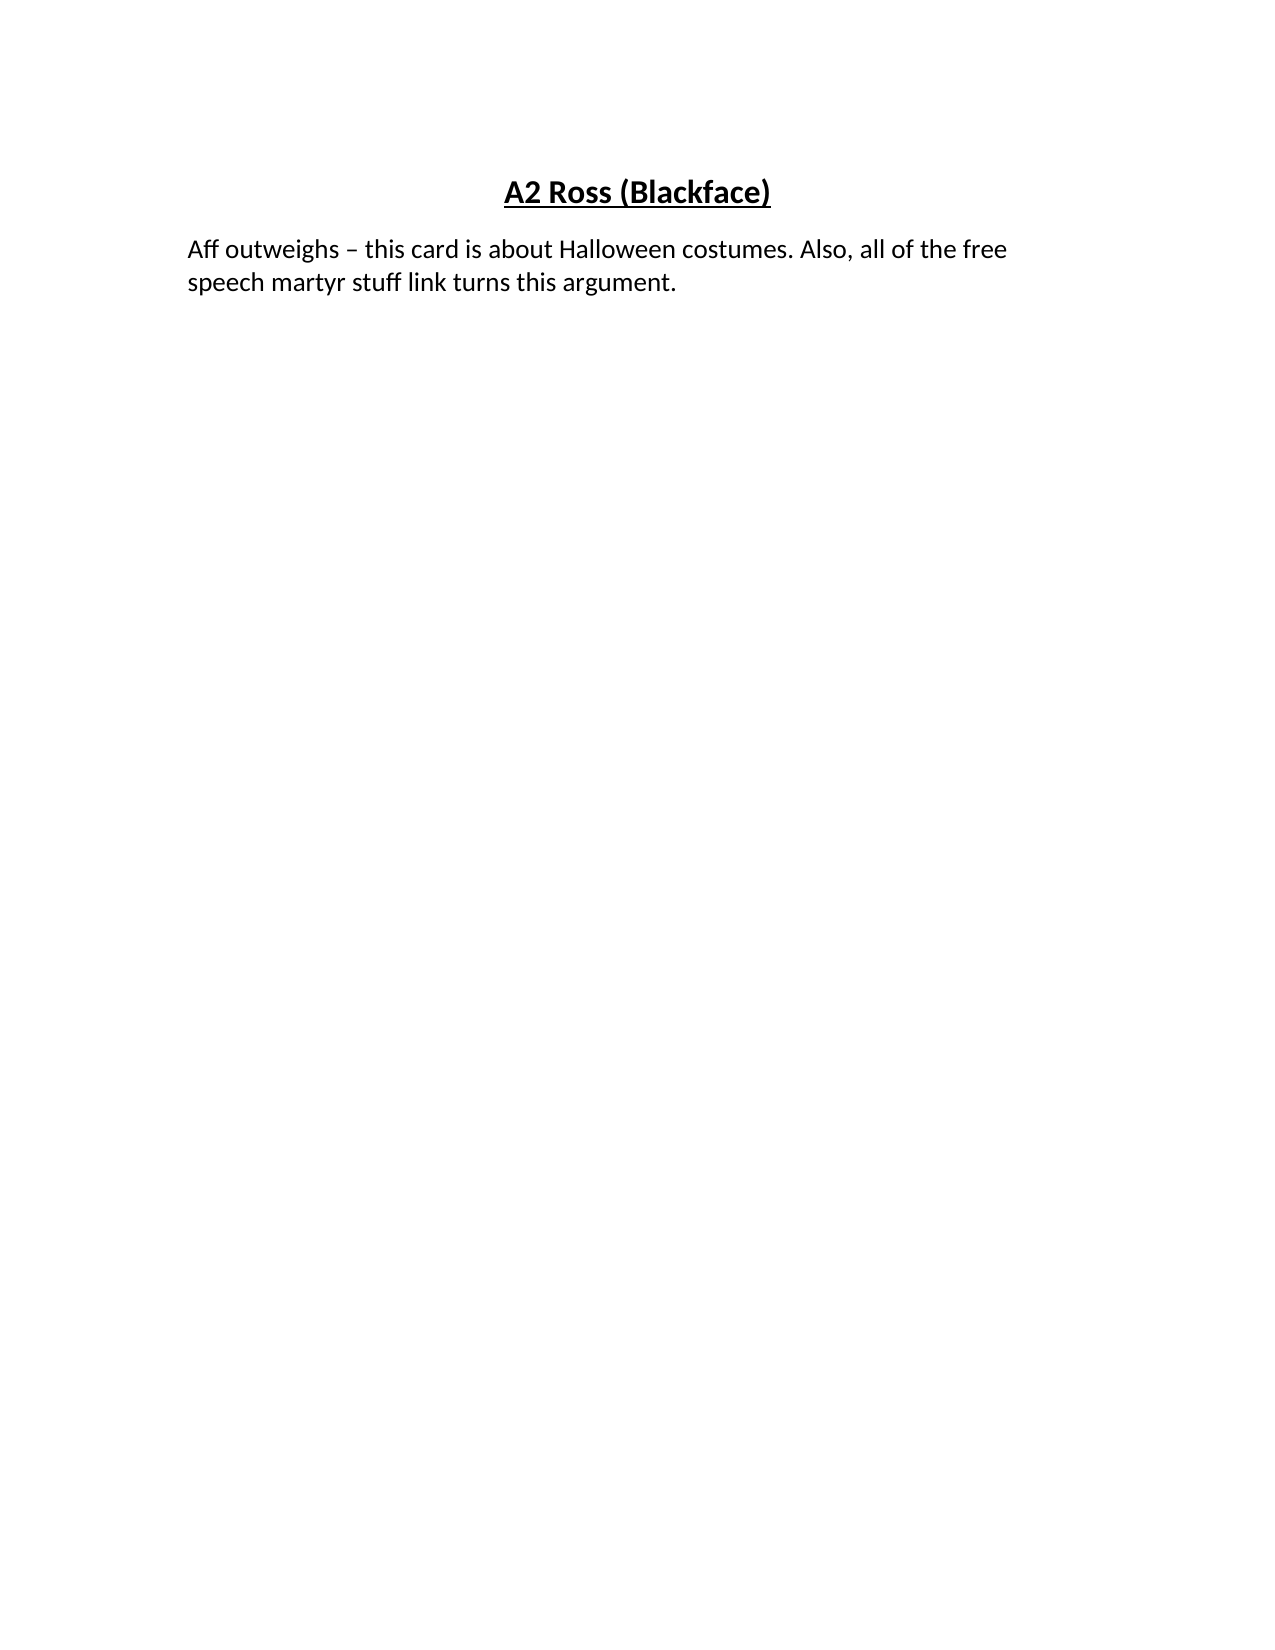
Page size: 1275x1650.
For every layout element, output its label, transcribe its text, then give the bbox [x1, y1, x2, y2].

subtitle A2 Ross (Blackface) [187, 171, 1087, 212]
subtitle Aff outweighs – this card is about Halloween costumes. Also, all of the free speech martyr stuff link turns this argument. [187, 232, 1087, 298]
